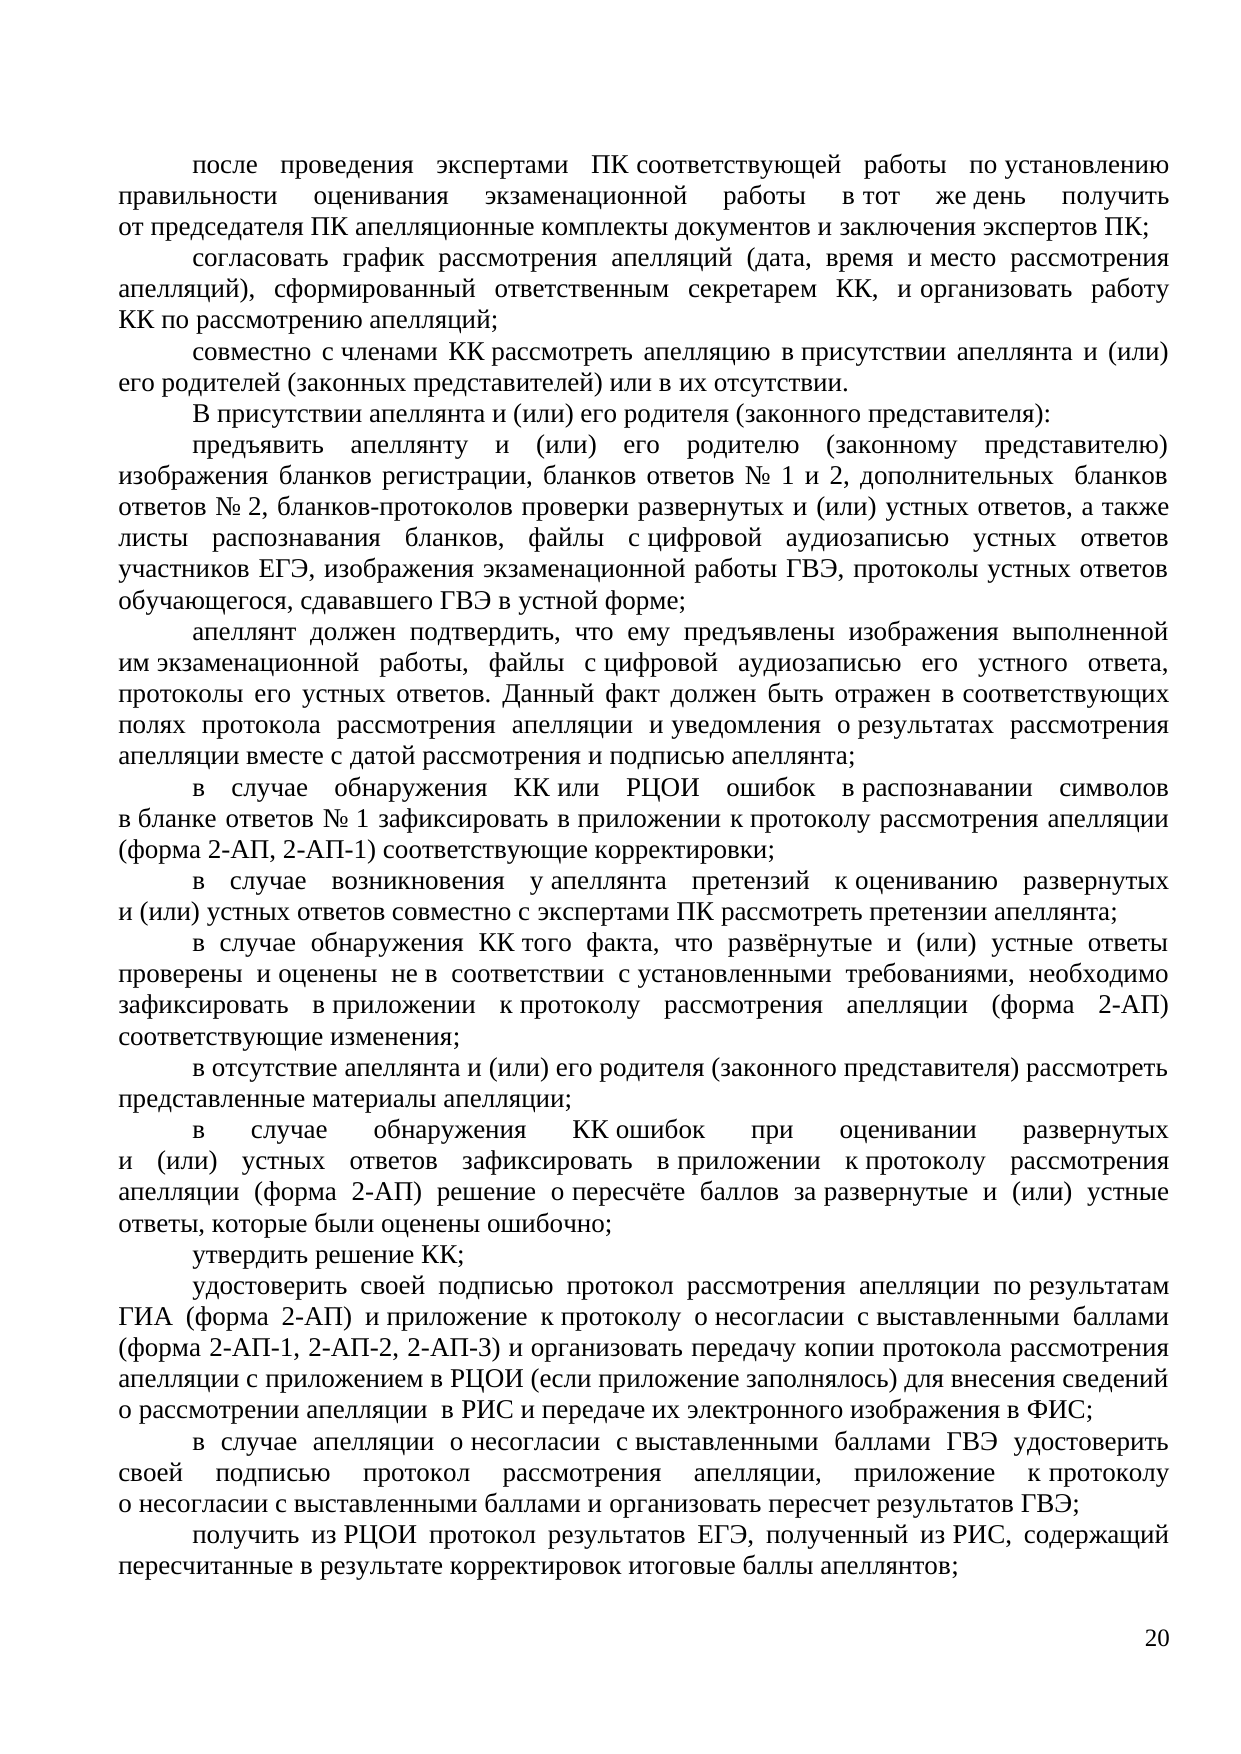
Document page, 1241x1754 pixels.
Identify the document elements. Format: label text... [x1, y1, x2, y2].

list после проведения экспертами ПК соответствующей работы по установлению правильности оценивания экзаменационной работы в тот же день получить от председателя ПК апелляционные комплекты документов и заключения экспертов ПК; [118, 148, 1169, 241]
text в случае обнаружения КК того факта, что развёрнутые и (или) устные ответы проверены и оценены не в соответствии с установленными требованиями, необходимо зафиксировать в приложении к протоколу рассмотрения апелляции (форма 2-АП) соответствующие изменения; [118, 926, 1169, 1051]
text предъявить апеллянту и (или) его родителю (законному представителю) изображения бланков регистрации, бланков ответов № 1 и 2, дополнительных бланков ответов № 2, бланков-протоколов проверки развернутых и (или) устных ответов, а также листы распознавания бланков, файлы с цифровой аудиозаписью устных ответов участников ЕГЭ, изображения экзаменационной работы ГВЭ, протоколы устных ответов обучающегося, сдававшего ГВЭ в устной форме; [118, 428, 1169, 615]
list согласовать график рассмотрения апелляций (дата, время и место рассмотрения апелляций), сформированный ответственным секретарем КК, и организовать работу КК по рассмотрению апелляций; [118, 241, 1169, 334]
list в отсутствие апеллянта и (или) его родителя (законного представителя) рассмотреть представленные материалы апелляции; [118, 1051, 1169, 1113]
text утвердить решение КК; [118, 1238, 1169, 1269]
list в случае апелляции о несогласии с выставленными баллами ГВЭ удостоверить своей подписью протокол рассмотрения апелляции, приложение к протоколу о несогласии с выставленными баллами и организовать пересчет результатов ГВЭ; [118, 1425, 1169, 1518]
list получить из РЦОИ протокол результатов ЕГЭ, полученный из РИС, содержащий пересчитанные в результате корректировок итоговые баллы апеллянтов; [118, 1518, 1169, 1580]
text в случае обнаружения КК ошибок при оценивании развернутых и (или) устных ответов зафиксировать в приложении к протоколу рассмотрения апелляции (форма 2-АП) решение о пересчёте баллов за развернутые и (или) устные ответы, которые были оценены ошибочно; [118, 1113, 1169, 1238]
list совместно с членами КК рассмотреть апелляцию в присутствии апеллянта и (или) его родителей (законных представителей) или в их отсутствии. [118, 334, 1169, 397]
text в случае обнаружения КК или РЦОИ ошибок в распознавании символов в бланке ответов № 1 зафиксировать в приложении к протоколу рассмотрения апелляции (форма 2-АП, 2-АП-1) соответствующие корректировки; [118, 771, 1169, 864]
text апеллянт должен подтвердить, что ему предъявлены изображения выполненной им экзаменационной работы, файлы с цифровой аудиозаписью его устного ответа, протоколы его устных ответов. Данный факт должен быть отражен в соответствующих полях протокола рассмотрения апелляции и уведомления о результатах рассмотрения апелляции вместе с датой рассмотрения и подписью апеллянта; [118, 615, 1169, 771]
text в случае возникновения у апеллянта претензий к оцениванию развернутых и (или) устных ответов совместно с экспертами ПК рассмотреть претензии апеллянта; [118, 864, 1169, 926]
list В присутствии апеллянта и (или) его родителя (законного представителя): [118, 397, 1169, 428]
list удостоверить своей подписью протокол рассмотрения апелляции по результатам ГИА (форма 2-АП) и приложение к протоколу о несогласии с выставленными баллами (форма 2-АП-1, 2-АП-2, 2-АП-3) и организовать передачу копии протокола рассмотрения апелляции с приложением в РЦОИ (если приложение заполнялось) для внесения сведений о рассмотрении апелляции в РИС и передаче их электронного изображения в ФИС; [118, 1269, 1169, 1425]
